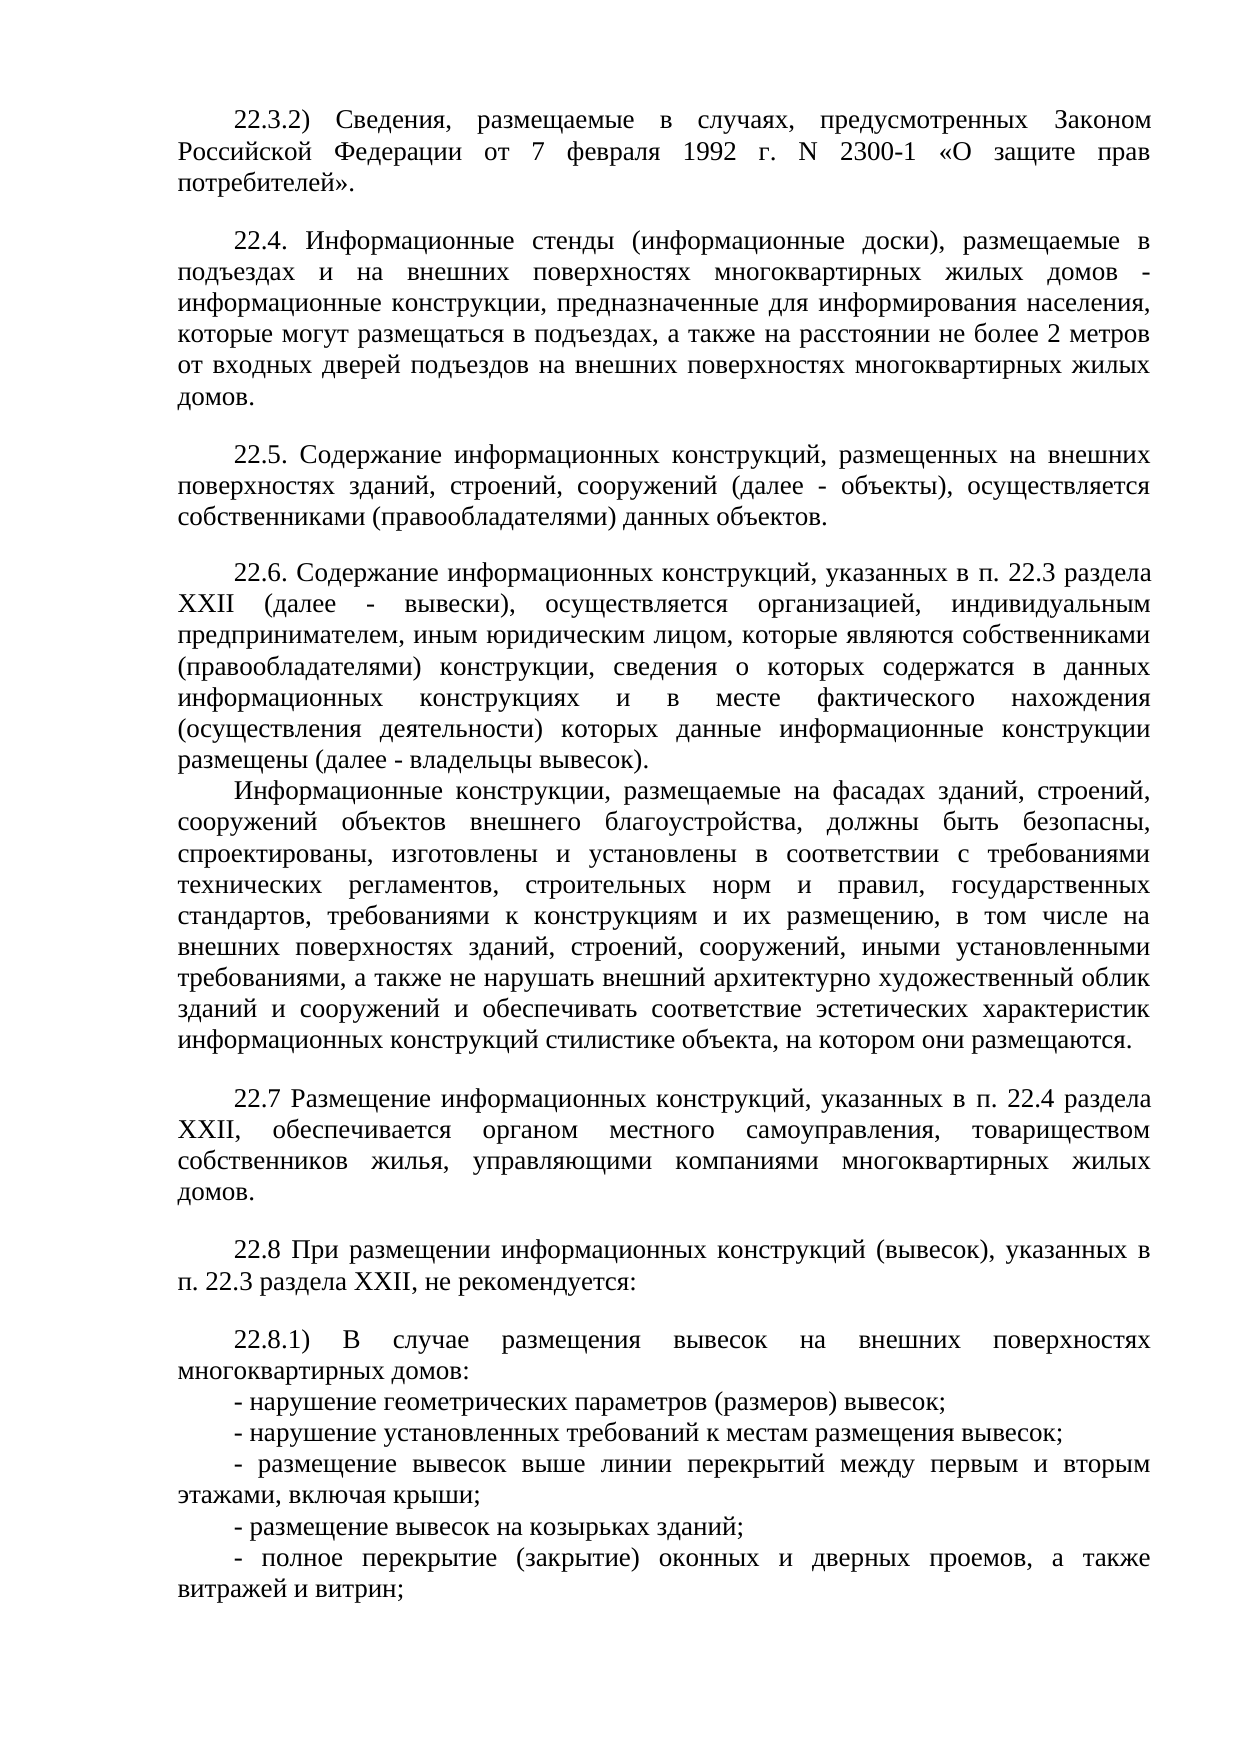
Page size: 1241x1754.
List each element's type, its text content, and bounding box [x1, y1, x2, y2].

text Информационные конструкции, размещаемые на фасадах зданий, строений, сооружений объектов внешнего благоустройства, должны быть безопасны, спроектированы, изготовлены и установлены в соответствии с требованиями технических регламентов, строительных норм и правил, государственных стандартов, требованиями к конструкциям и их размещению, в том числе на внешних поверхностях зданий, строений, сооружений, иными установленными требованиями, а также не нарушать внешний архитектурно художественный облик зданий и сооружений и обеспечивать соответствие эстетических характеристик информационных конструкций стилистике объекта, на котором они размещаются. [177, 774, 1152, 1055]
text 22.3.2) Сведения, размещаемые в случаях, предусмотренных Законом Российской Федерации от 7 февраля 1992 г. N 2300-1 «О защите прав потребителей». [177, 103, 1152, 197]
text - полное перекрытие (закрытие) оконных и дверных проемов, а также витражей и витрин; [177, 1541, 1152, 1603]
text 22.6. Содержание информационных конструкций, указанных в п. 22.3 раздела XXII (далее - вывески), осуществляется организацией, индивидуальным предпринимателем, иным юридическим лицом, которые являются собственниками (правообладателями) конструкции, сведения о которых содержатся в данных информационных конструкциях и в месте фактического нахождения (осуществления деятельности) которых данные информационные конструкции размещены (далее - владельцы вывесок). [177, 556, 1152, 774]
text - размещение вывесок на козырьках зданий; [177, 1510, 1152, 1541]
text 22.5. Содержание информационных конструкций, размещенных на внешних поверхностях зданий, строений, сооружений (далее - объекты), осуществляется собственниками (правообладателями) данных объектов. [177, 438, 1152, 531]
text - размещение вывесок выше линии перекрытий между первым и вторым этажами, включая крыши; [177, 1447, 1152, 1510]
text 22.8.1) В случае размещения вывесок на внешних поверхностях многоквартирных домов: [177, 1323, 1152, 1385]
text 22.8 При размещении информационных конструкций (вывесок), указанных в п. 22.3 раздела XXII, не рекомендуется: [177, 1233, 1152, 1296]
text - нарушение установленных требований к местам размещения вывесок; [177, 1416, 1152, 1447]
text 22.4. Информационные стенды (информационные доски), размещаемые в подъездах и на внешних поверхностях многоквартирных жилых домов - информационные конструкции, предназначенные для информирования населения, которые могут размещаться в подъездах, а также на расстоянии не более 2 метров от входных дверей подъездов на внешних поверхностях многоквартирных жилых домов. [177, 224, 1152, 411]
text - нарушение геометрических параметров (размеров) вывесок; [177, 1385, 1152, 1416]
text 22.7 Размещение информационных конструкций, указанных в п. 22.4 раздела XXII, обеспечивается органом местного самоуправления, товариществом собственников жилья, управляющими компаниями многоквартирных жилых домов. [177, 1082, 1152, 1206]
